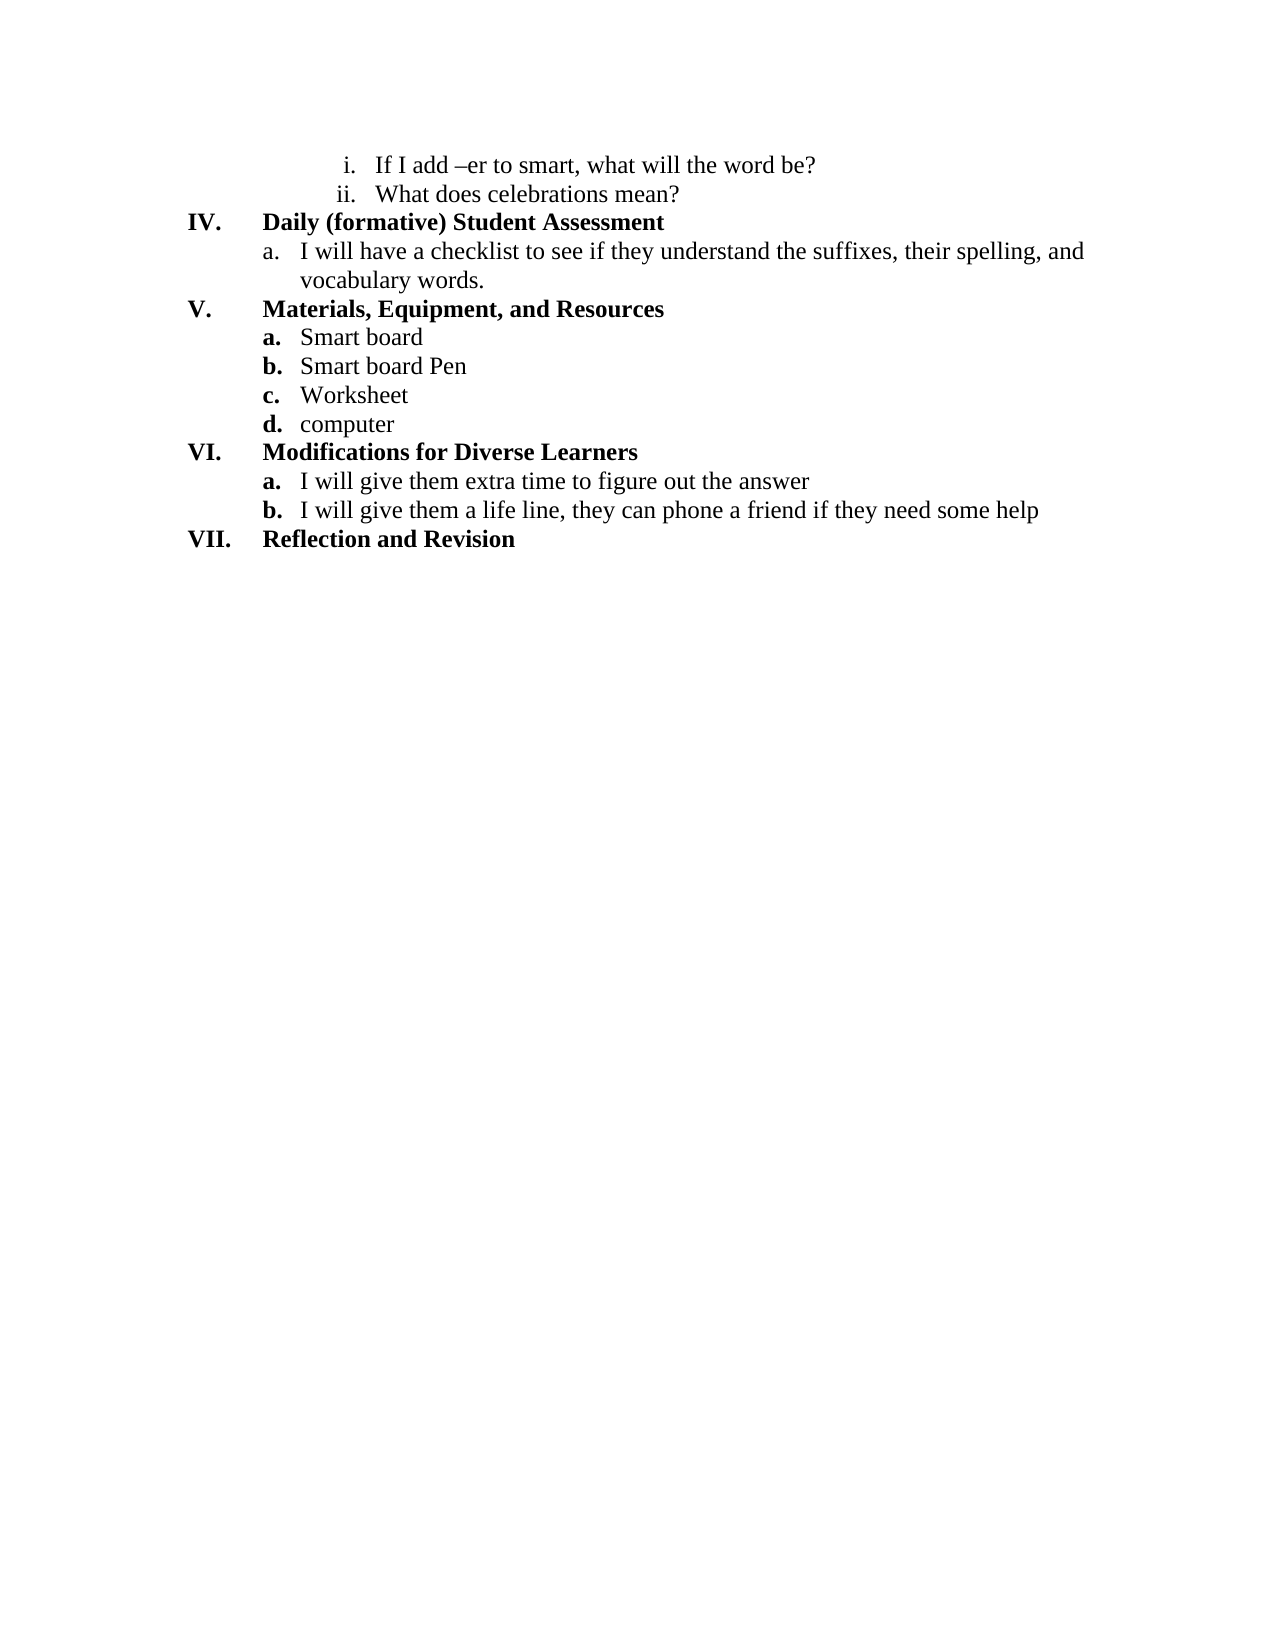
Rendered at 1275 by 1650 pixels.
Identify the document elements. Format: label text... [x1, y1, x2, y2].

list I will give them extra time to figure out the answer [262, 466, 1125, 495]
list What does celebrations mean? [356, 179, 1125, 207]
list computer [262, 409, 1125, 437]
list Modifications for Diverse Learners [187, 437, 1125, 466]
list I will give them a life line, they can phone a friend if they need some help [262, 495, 1125, 524]
list Worksheet [262, 380, 1125, 409]
list Smart board Pen [262, 351, 1125, 380]
list I will have a checklist to see if they understand the suffixes, their spelling, and vocabulary words. [262, 236, 1125, 294]
list Smart board [262, 322, 1125, 351]
list Materials, Equipment, and Resources [187, 294, 1125, 322]
list Daily (formative) Student Assessment [187, 207, 1125, 236]
list If I add –er to smart, what will the word be? [356, 150, 1125, 179]
list Reflection and Revision [187, 524, 1125, 552]
